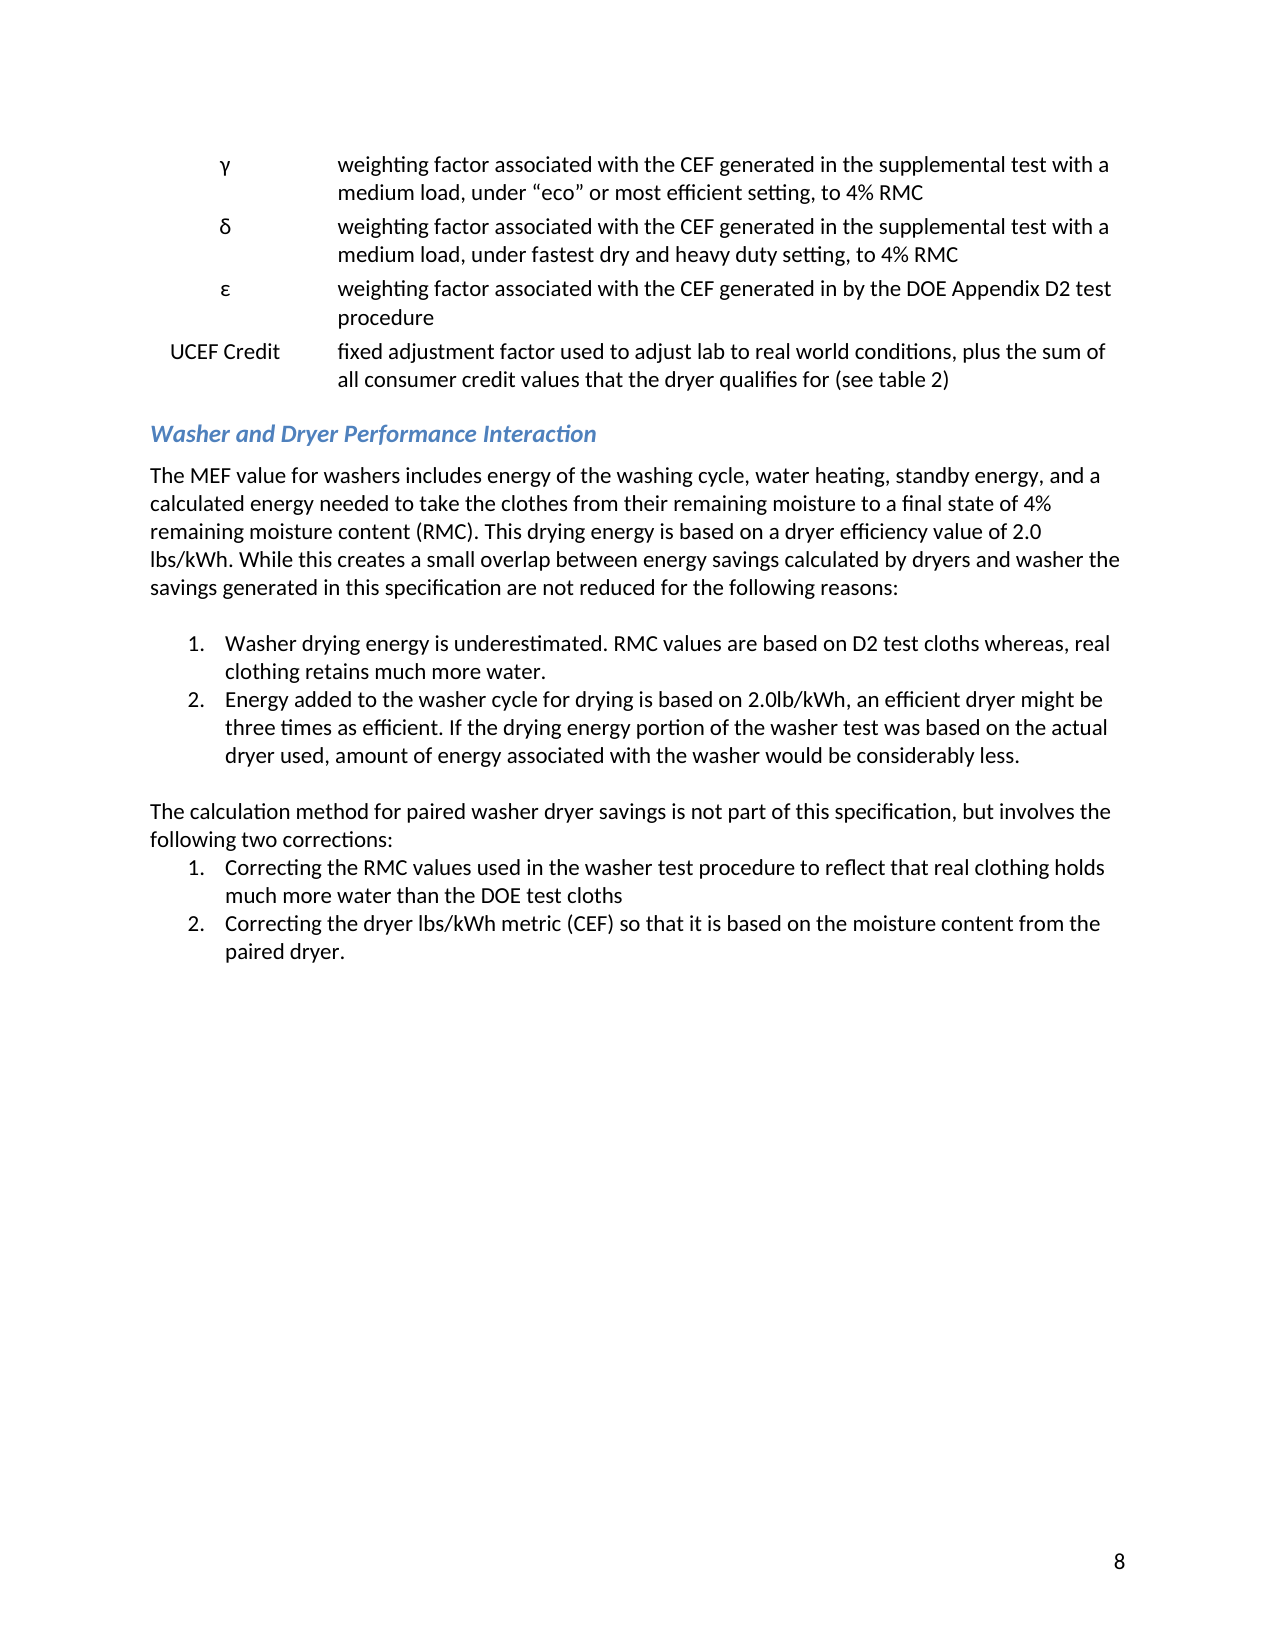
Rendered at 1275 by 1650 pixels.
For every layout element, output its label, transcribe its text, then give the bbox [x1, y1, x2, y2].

text The MEF value for washers includes energy of the washing cycle, water heating, standby energy, and a calculated energy needed to take the clothes from their remaining moisture to a final state of 4% remaining moisture content (RMC). This drying energy is based on a dryer efficiency value of 2.0 lbs/kWh. While this creates a small overlap between energy savings calculated by dryers and washer the savings generated in this specification are not reduced for the following reasons: [150, 461, 1125, 601]
list Washer drying energy is underestimated. RMC values are based on D2 test cloths whereas, real clothing retains much more water. [187, 629, 1125, 685]
text The calculation method for paired washer dryer savings is not part of this specification, but involves the following two corrections: [150, 797, 1125, 853]
text ε weighting factor associated with the CEF generated in by the DOE Appendix D2 test procedure [150, 274, 1125, 331]
subtitle Washer and Dryer Performance Interaction [150, 418, 1125, 448]
text γ weighting factor associated with the CEF generated in the supplemental test with a medium load, under “eco” or most efficient setting, to 4% RMC [150, 150, 1125, 206]
text δ weighting factor associated with the CEF generated in the supplemental test with a medium load, under fastest dry and heavy duty setting, to 4% RMC [150, 212, 1125, 268]
list Energy added to the washer cycle for drying is based on 2.0lb/kWh, an efficient dryer might be three times as efficient. If the drying energy portion of the washer test was based on the actual dryer used, amount of energy associated with the washer would be considerably less. [187, 685, 1125, 769]
list Correcting the dryer lbs/kWh metric (CEF) so that it is based on the moisture content from the paired dryer. [187, 909, 1125, 965]
list Correcting the RMC values used in the washer test procedure to reflect that real clothing holds much more water than the DOE test cloths [187, 853, 1125, 909]
text UCEF Credit fixed adjustment factor used to adjust lab to real world conditions, plus the sum of all consumer credit values that the dryer qualifies for (see table 2) [150, 337, 1125, 393]
